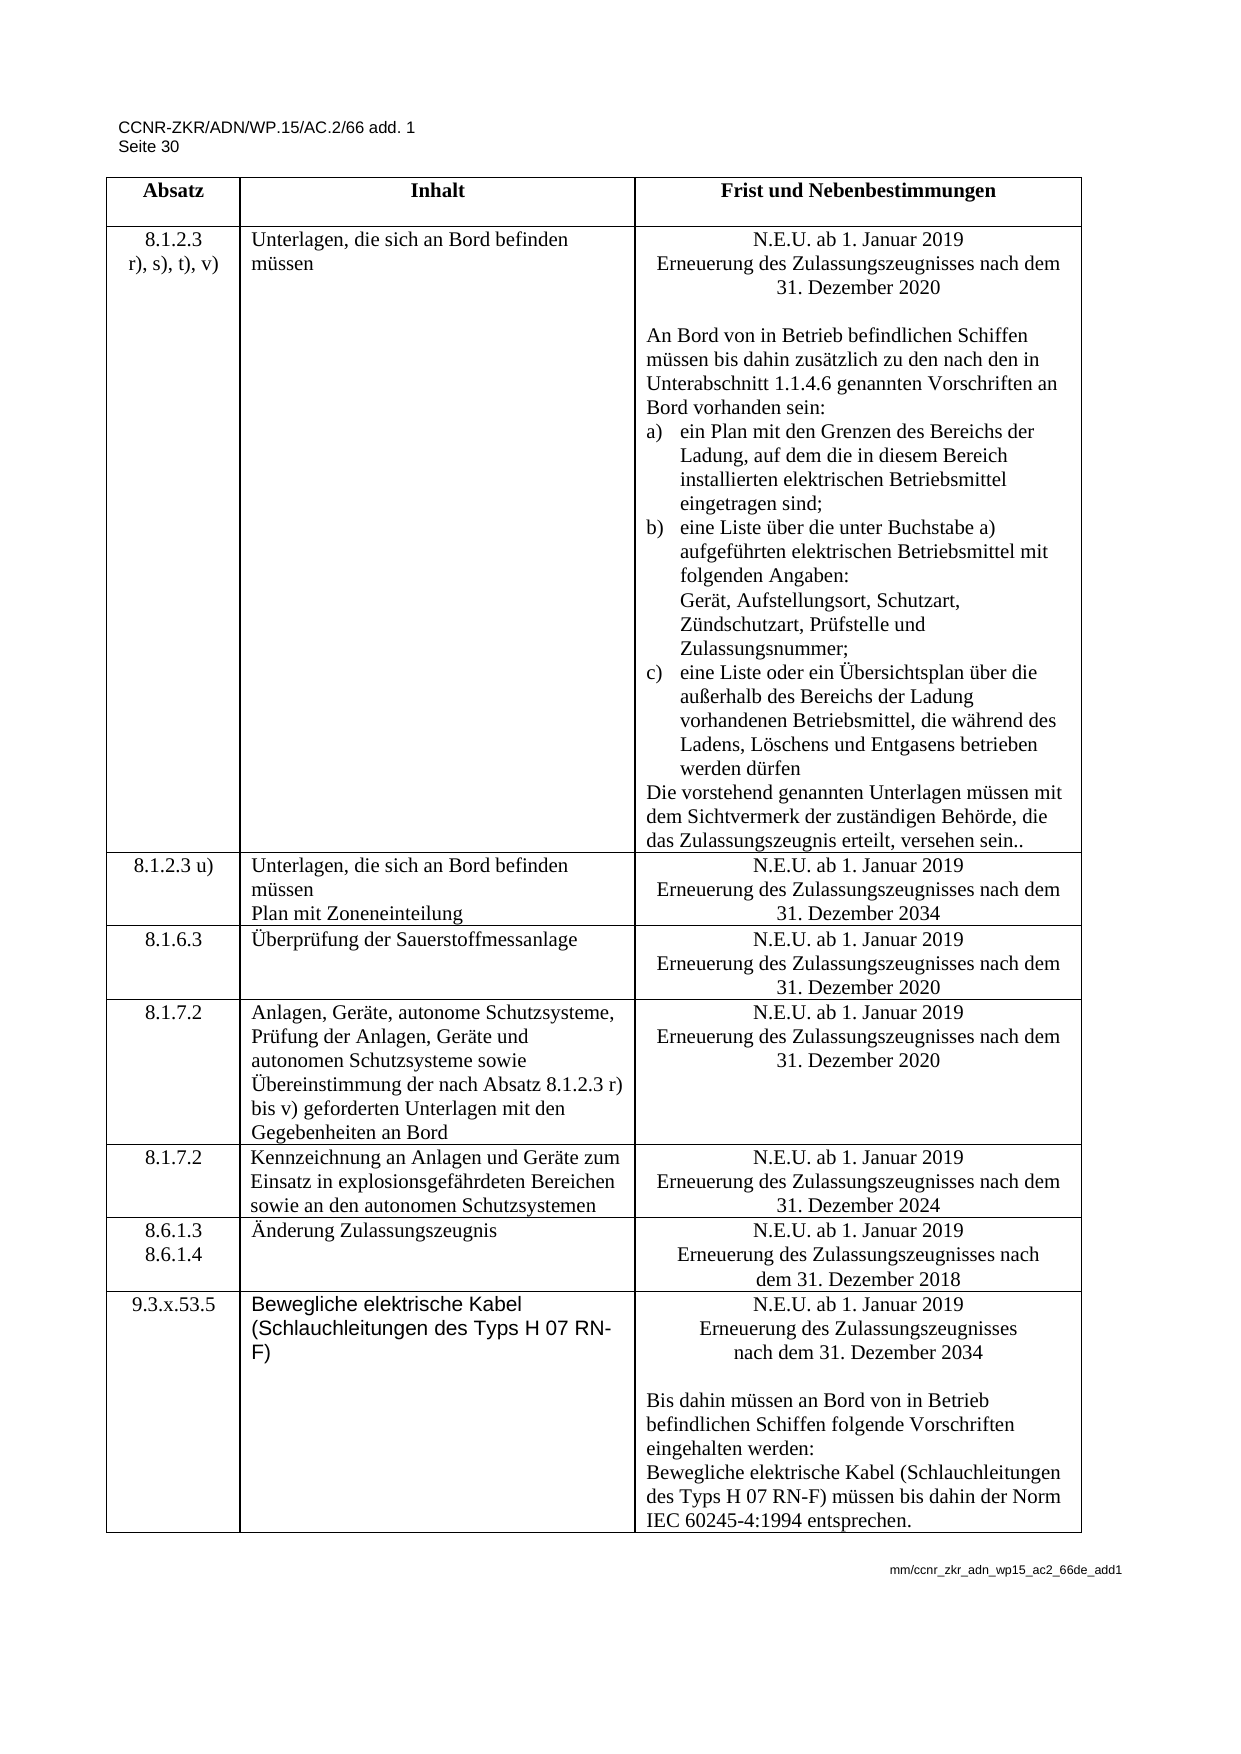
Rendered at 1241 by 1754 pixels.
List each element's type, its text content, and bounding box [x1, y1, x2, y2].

table_cell Unterlagen, die sich an Bord befinden müssen [241, 227, 634, 852]
table_cell Bewegliche elektrische Kabel (Schlauchleitungen des Typs H 07 RN-F) [241, 1292, 634, 1532]
table_cell Kennzeichnung an Anlagen und Geräte zum Einsatz in explosionsgefährdeten Bereichen sowie an den autonomen Schutzsystemen [241, 1145, 634, 1217]
table_cell 8.6.1.3 8.6.1.4 [107, 1218, 239, 1291]
table_cell Unterlagen, die sich an Bord befinden müssen Plan mit Zoneneinteilung [241, 853, 634, 925]
table_cell N.E.U. ab 1. Januar 2019 Erneuerung des Zulassungszeugnisses nach dem 31. Dezember 2018 [636, 1218, 1081, 1291]
table_cell N.E.U. ab 1. Januar 2019 Erneuerung des Zulassungszeugnisses nach dem 31. Dezember 2020 [636, 926, 1081, 999]
table_cell 9.3.x.53.5 [107, 1292, 239, 1532]
table_cell 8.1.2.3 r), s), t), v) [107, 227, 239, 852]
table_header Inhalt [241, 178, 634, 226]
table_cell 8.1.7.2 [107, 1000, 239, 1144]
table_cell N.E.U. ab 1. Januar 2019 Erneuerung des Zulassungszeugnisses nach dem 31. Dezember 2034 [636, 853, 1081, 925]
table_cell N.E.U. ab 1. Januar 2019 Erneuerung des Zulassungszeugnisses nach dem 31. Dezember 2034 Bis dahin müssen an Bord von in Betrieb befindlichen Schiffen folgende Vorschriften eingehalten werden: Bewegliche elektrische Kabel (Schlauchleitungen des Typs H 07 RN-F) müssen bis dahin der Norm IEC 60245-4:1994 entsprechen. [636, 1292, 1081, 1532]
table_cell Überprüfung der Sauerstoffmessanlage [241, 926, 634, 999]
table_cell N.E.U. ab 1. Januar 2019 Erneuerung des Zulassungszeugnisses nach dem 31. Dezember 2020 An Bord von in Betrieb befindlichen Schiffen müssen bis dahin zusätzlich zu den nach den in Unterabschnitt 1.1.4.6 genannten Vorschriften an Bord vorhanden sein: a) ein Plan mit den Grenzen des Bereichs der Ladung, auf dem die in diesem Bereich installierten elektrischen Betriebsmittel eingetragen sind; b) eine Liste über die unter Buchstabe a) aufgeführten elektrischen Betriebsmittel mit folgenden Angaben: Gerät, Aufstellungsort, Schutzart, Zündschutzart, Prüfstelle und Zulassungsnummer; c) eine Liste oder ein Übersichtsplan über die außerhalb des Bereichs der Ladung vorhandenen Betriebsmittel, die während des Ladens, Löschens und Entgasens betrieben werden dürfen Die vorstehend genannten Unterlagen müssen mit dem Sichtvermerk der zuständigen Behörde, die das Zulassungszeugnis erteilt, versehen sein.. [636, 227, 1081, 852]
table_cell Anlagen, Geräte, autonome Schutzsysteme, Prüfung der Anlagen, Geräte und autonomen Schutzsysteme sowie Übereinstimmung der nach Absatz 8.1.2.3 r) bis v) geforderten Unterlagen mit den Gegebenheiten an Bord [241, 1000, 634, 1144]
table_cell Änderung Zulassungszeugnis [241, 1218, 634, 1291]
table_cell N.E.U. ab 1. Januar 2019 Erneuerung des Zulassungszeugnisses nach dem 31. Dezember 2020 [636, 1000, 1081, 1144]
table_header Absatz [107, 178, 239, 226]
table_cell 8.1.2.3 u) [107, 853, 239, 925]
table_cell N.E.U. ab 1. Januar 2019 Erneuerung des Zulassungszeugnisses nach dem 31. Dezember 2024 [636, 1145, 1081, 1217]
table_cell 8.1.6.3 [107, 926, 239, 999]
table_cell 8.1.7.2 [107, 1145, 239, 1217]
table_header Frist und Nebenbestimmungen [636, 178, 1081, 226]
